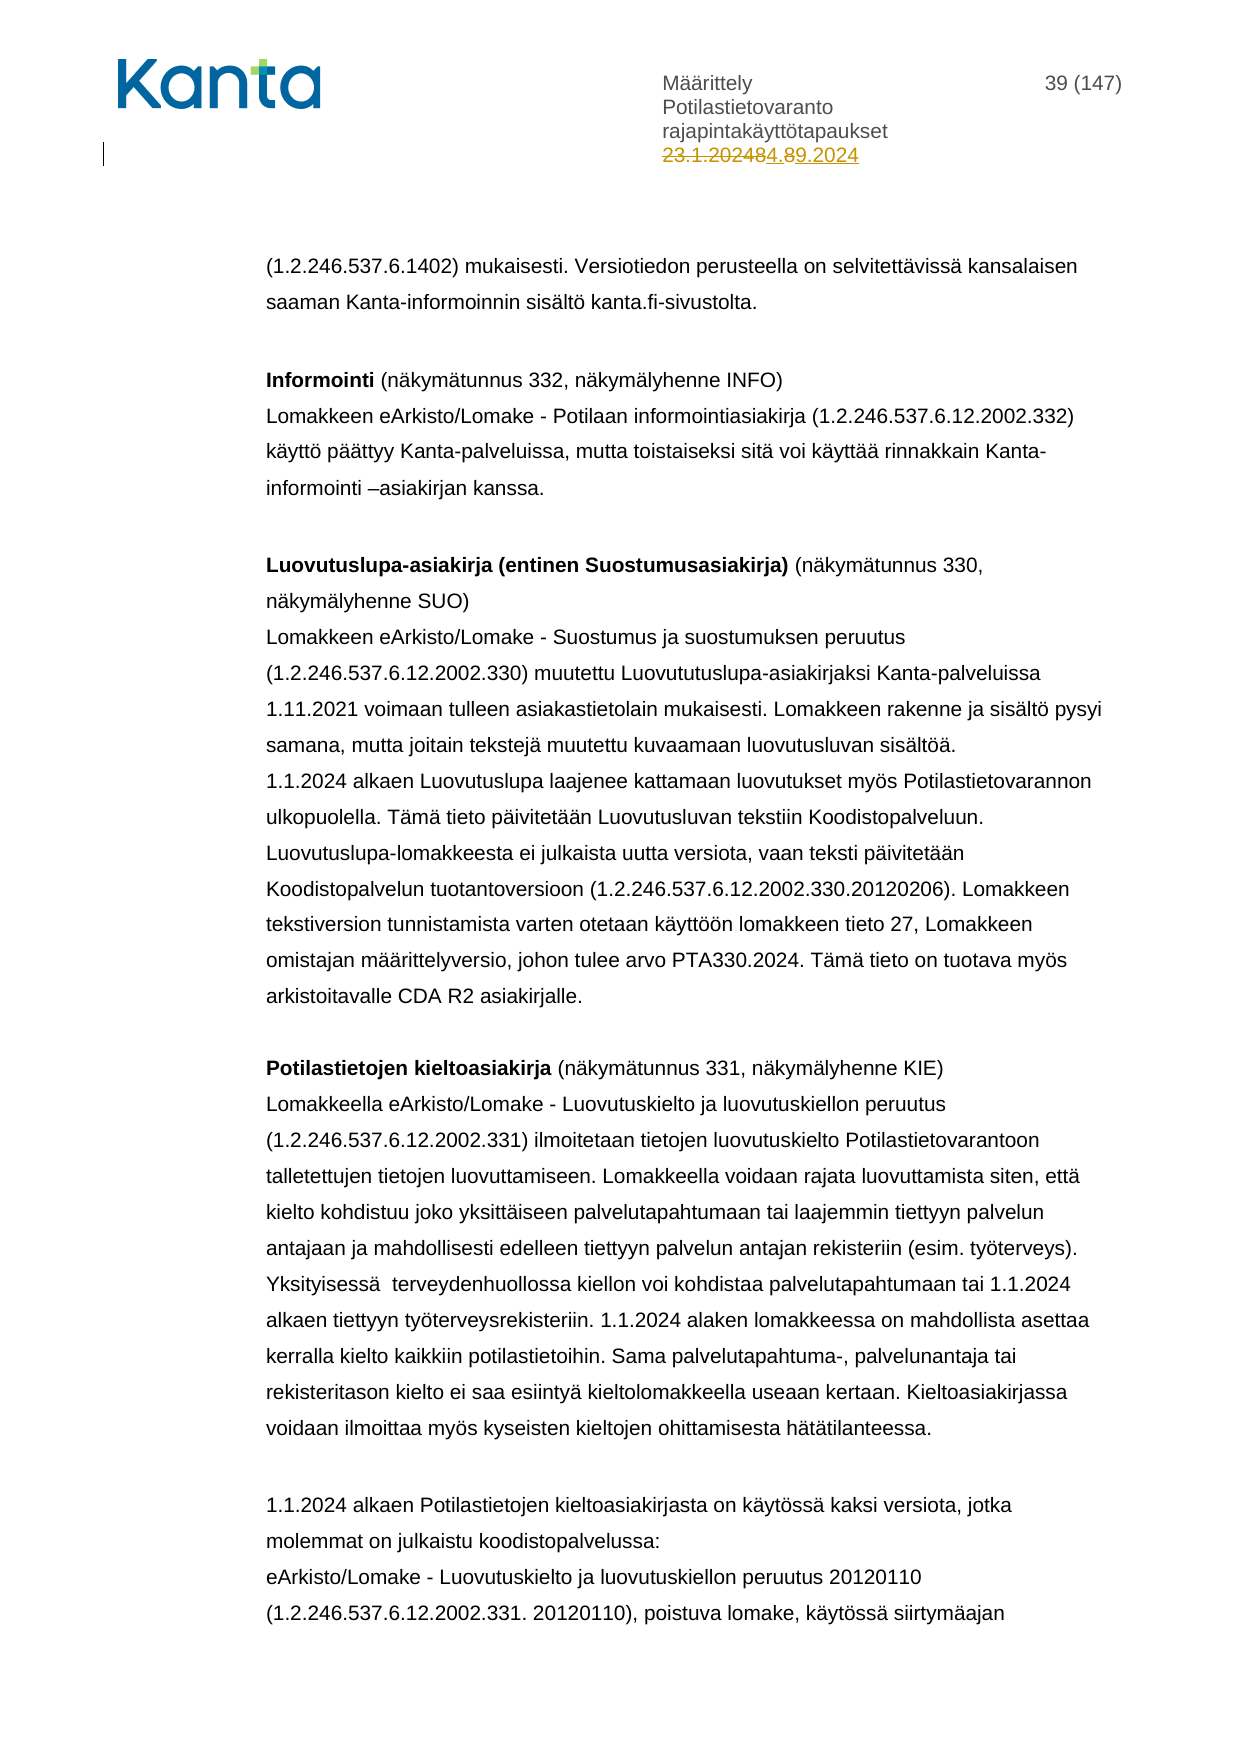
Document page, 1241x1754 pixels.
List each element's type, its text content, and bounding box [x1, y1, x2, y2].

text Lomakkeen eArkisto/Lomake - Potilaan informointiasiakirja (1.2.246.537.6.12.2002.332) käyttö päättyy Kanta-palveluissa, mutta toistaiseksi sitä voi käyttää rinnakkain Kanta-informointi –asiakirjan kanssa. [266, 403, 1107, 499]
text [266, 254, 1107, 314]
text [266, 1565, 1107, 1625]
text Lomakkeen eArkisto/Lomake - Suostumus ja suostumuksen peruutus (1.2.246.537.6.12.2002.330) muutettu Luovututuslupa-asiakirjaksi Kanta-palveluissa 1.11.2021 voimaan tulleen asiakastietolain mukaisesti. Lomakkeen rakenne ja sisältö pysyi samana, mutta joitain tekstejä muutettu kuvaamaan luovutusluvan sisältöä. [266, 625, 1107, 757]
text Lomakkeella eArkisto/Lomake - Luovutuskielto ja luovutuskiellon peruutus (1.2.246.537.6.12.2002.331) ilmoitetaan tietojen luovutuskielto Potilastietovarantoon talletettujen tietojen luovuttamiseen. Lomakkeella voidaan rajata luovuttamista siten, että kielto kohdistuu joko yksittäiseen palvelutapahtumaan tai laajemmin tiettyyn palvelun antajaan ja mahdollisesti edelleen tiettyyn palvelun antajan rekisteriin (esim. työterveys). Yksityisessä terveydenhuollossa kiellon voi kohdistaa palvelutapahtumaan tai 1.1.2024 alkaen tiettyyn työterveysrekisteriin. 1.1.2024 alaken lomakkeessa on mahdollista asettaa kerralla kielto kaikkiin potilastietoihin. Sama palvelutapahtuma-, palvelunantaja tai rekisteritason kielto ei saa esiintyä kieltolomakkeella useaan kertaan. Kieltoasiakirjassa voidaan ilmoittaa myös kyseisten kieltojen ohittamisesta hätätilanteessa. [266, 1092, 1107, 1439]
text Potilastietojen kieltoasiakirja (näkymätunnus 331, näkymälyhenne KIE) [266, 1056, 1107, 1080]
text Informointi (näkymätunnus 332, näkymälyhenne INFO) [266, 367, 1107, 391]
text 1.1.2024 alkaen Luovutuslupa laajenee kattamaan luovutukset myös Potilastietovarannon ulkopuolella. Tämä tieto päivitetään Luovutusluvan tekstiin Koodistopalveluun. Luovutuslupa-lomakkeesta ei julkaista uutta versiota, vaan teksti päivitetään Koodistopalvelun tuotantoversioon (1.2.246.537.6.12.2002.330.20120206). Lomakkeen tekstiversion tunnistamista varten otetaan käyttöön lomakkeen tieto 27, Lomakkeen omistajan määrittelyversio, johon tulee arvo PTA330.2024. Tämä tieto on tuotava myös arkistoitavalle CDA R2 asiakirjalle. [266, 768, 1107, 1008]
picture [118, 59, 321, 109]
text Luovutuslupa-asiakirja (entinen Suostumusasiakirja) (näkymätunnus 330, näkymälyhenne SUO) [266, 553, 1107, 613]
text 1.1.2024 alkaen Potilastietojen kieltoasiakirjasta on käytössä kaksi versiota, jotka molemmat on julkaistu koodistopalvelussa: [266, 1493, 1107, 1553]
